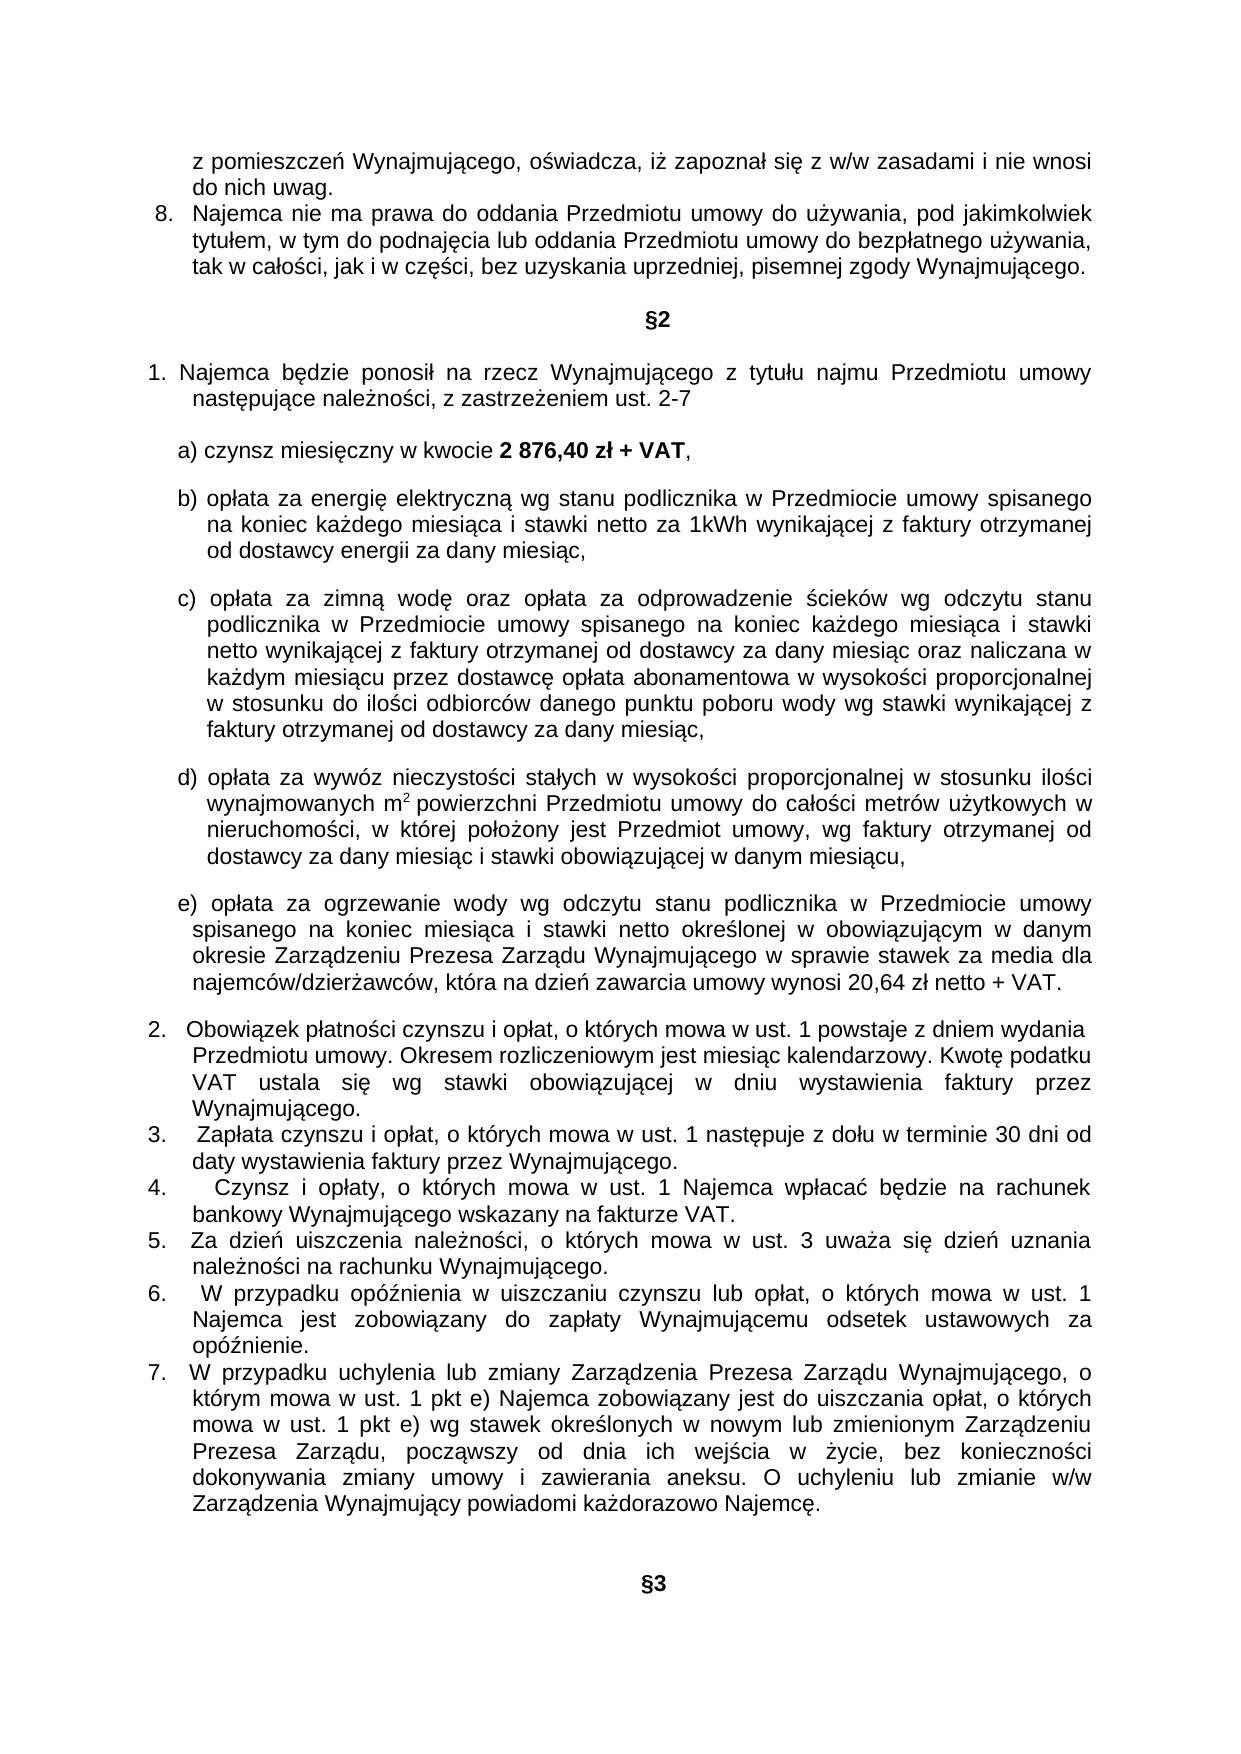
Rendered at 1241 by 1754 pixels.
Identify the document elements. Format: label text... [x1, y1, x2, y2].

text c) opłata za zimną wodę oraz opłata za odprowadzenie ścieków wg odczytu stanu podlicznika w Przedmiocie umowy spisanego na koniec każdego miesiąca i stawki netto wynikającej z faktury otrzymanej od dostawcy za dany miesiąc oraz naliczana w każdym miesiącu przez dostawcę opłata abonamentowa w wysokości proporcjonalnej w stosunku do ilości odbiorców danego punktu poboru wody wg stawki wynikającej z faktury otrzymanej od dostawcy za dany miesiąc, [177, 584, 1093, 743]
text §3 [214, 1569, 1093, 1596]
text §2 [223, 306, 1093, 332]
text 4. Czynsz i opłaty, o których mowa w ust. 1 Najemca wpłacać będzie na rachunek bankowy Wynajmującego wskazany na fakturze VAT. [148, 1174, 1093, 1227]
text Przedmiotu umowy. Okresem rozliczeniowym jest miesiąc kalendarzowy. Kwotę podatku VAT ustala się wg stawki obowiązującej w dniu wystawienia faktury przez Wynajmującego. [148, 1042, 1093, 1121]
text b) opłata za energię elektryczną wg stanu podlicznika w Przedmiocie umowy spisanego na koniec każdego miesiąca i stawki netto za 1kWh wynikającej z faktury otrzymanej od dostawcy energii za dany miesiąc, [177, 485, 1093, 564]
text 6. W przypadku opóźnienia w uiszczaniu czynszu lub opłat, o których mowa w ust. 1 Najemca jest zobowiązany do zapłaty Wynajmującemu odsetek ustawowych za opóźnienie. [148, 1279, 1093, 1359]
list Najemca nie ma prawa do oddania Przedmiotu umowy do używania, pod jakimkolwiek tytułem, w tym do podnajęcia lub oddania Przedmiotu umowy do bezpłatnego używania, tak w całości, jak i w części, bez uzyskania uprzedniej, pisemnej zgody Wynajmującego. [154, 200, 1093, 279]
text d) opłata za wywóz nieczystości stałych w wysokości proporcjonalnej w stosunku ilości wynajmowanych m2 powierzchni Przedmiotu umowy do całości metrów użytkowych w nieruchomości, w której położony jest Przedmiot umowy, wg faktury otrzymanej od dostawcy za dany miesiąc i stawki obowiązującej w danym miesiącu, [177, 763, 1093, 869]
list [154, 148, 1093, 200]
text 7. W przypadku uchylenia lub zmiany Zarządzenia Prezesa Zarządu Wynajmującego, o którym mowa w ust. 1 pkt e) Najemca zobowiązany jest do uiszczania opłat, o których mowa w ust. 1 pkt e) wg stawek określonych w nowym lub zmienionym Zarządzeniu Prezesa Zarządu, począwszy od dnia ich wejścia w życie, bez konieczności dokonywania zmiany umowy i zawierania aneksu. O uchyleniu lub zmianie w/w Zarządzenia Wynajmujący powiadomi każdorazowo Najemcę. [148, 1359, 1093, 1517]
text a) czynsz miesięczny w kwocie 2 876,40 zł + VAT, [177, 437, 1093, 464]
text 5. Za dzień uiszczenia należności, o których mowa w ust. 3 uważa się dzień uznania należności na rachunku Wynajmującego. [148, 1227, 1093, 1279]
text e) opłata za ogrzewanie wody wg odczytu stanu podlicznika w Przedmiocie umowy spisanego na koniec miesiąca i stawki netto określonej w obowiązującym w danym okresie Zarządzeniu Prezesa Zarządu Wynajmującego w sprawie stawek za media dla najemców/dzierżawców, która na dzień zawarcia umowy wynosi 20,64 zł netto + VAT. [177, 890, 1093, 995]
text 3. Zapłata czynszu i opłat, o których mowa w ust. 1 następuje z dołu w terminie 30 dni od daty wystawienia faktury przez Wynajmującego. [148, 1121, 1093, 1174]
text 2. Obowiązek płatności czynszu i opłat, o których mowa w ust. 1 powstaje z dniem wydania [148, 1016, 1093, 1042]
text 1. Najemca będzie ponosił na rzecz Wynajmującego z tytułu najmu Przedmiotu umowy następujące należności, z zastrzeżeniem ust. 2-7 [148, 358, 1093, 411]
